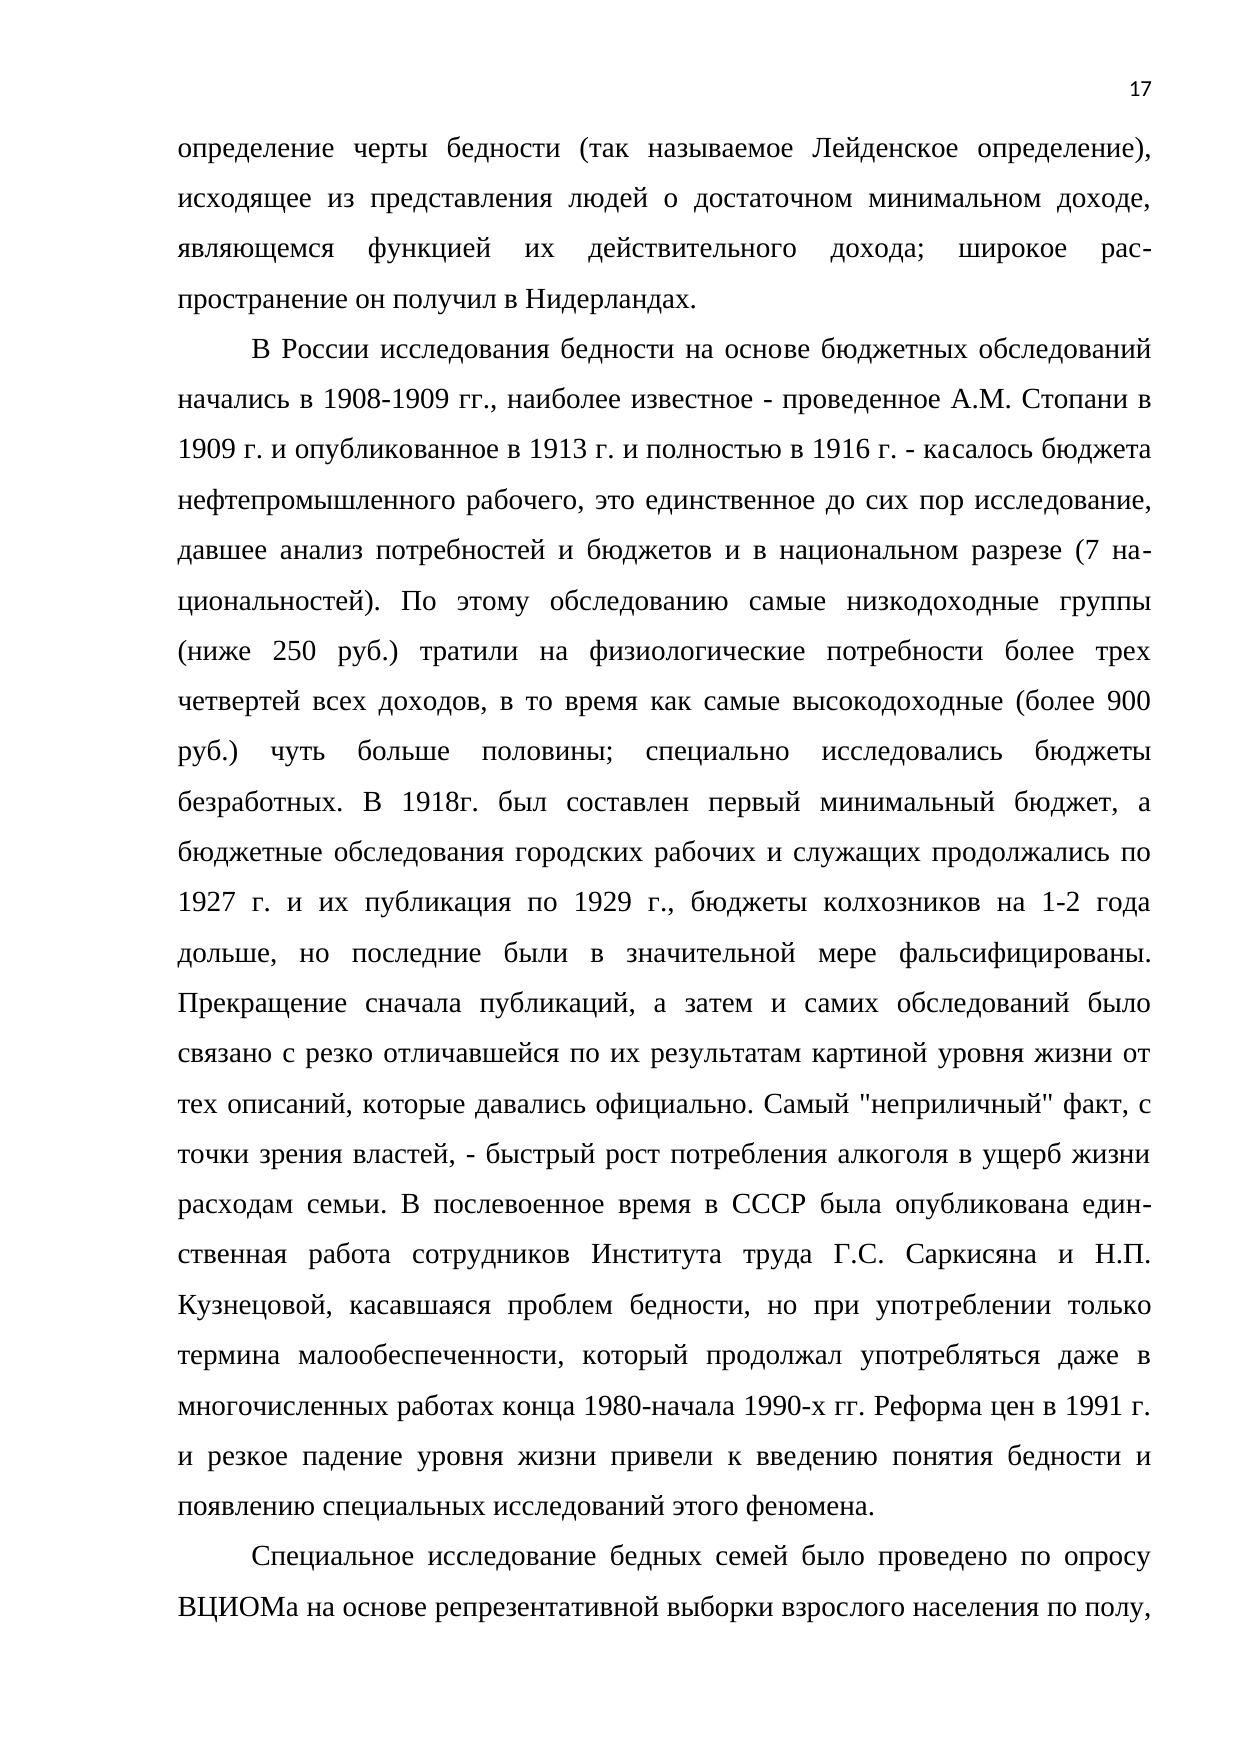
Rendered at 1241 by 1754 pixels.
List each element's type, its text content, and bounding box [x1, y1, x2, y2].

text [177, 130, 1152, 314]
text В России исследования бедности на основе бюджетных обследований начались в 1908-1909 гг., наиболее известное - проведенное А.М. Стопани в . и опубликованное в . и полностью в . - касалось бюджета нефтепромышленного рабочего, это единственное до сих пор исследование, давшее анализ потребностей и бюджетов и в национальном разрезе (7 национальностей). По этому обследованию самые низкодоходные группы (ниже 250 руб.) тратили на физиологические потребности более трех четвертей всех доходов, в то время как самые высокодоходные (более 900 руб.) чуть больше половины; специально исследовались бюджеты безработных. В 1918г. был составлен первый минимальный бюджет, а бюджетные обследования городских рабочих и служащих продолжались по . и их публикация по ., бюджеты колхозников на 1-2 года дольше, но последние были в значительной мере фальсифицированы. Прекращение сначала публикаций, а затем и самих обследований было связано с резко отличавшейся по их результатам картиной уровня жизни от тех описаний, которые давались официально. Самый "неприличный" факт, с точки зрения властей, - быстрый рост потребления алкоголя в ущерб жизни расходам семьи. В послевоенное время в СССР была опубликована единственная работа сотрудников Института труда Г.С. Саркисяна и Н.П. Кузнецовой, касавшаяся проблем бедности, но при употреблении только термина малообеспеченности, который продолжал употребляться даже в многочисленных работах конца 1980-начала 1990-х гг. Реформа цен в . и резкое падение уровня жизни привели к введению понятия бедности и появлению специальных исследований этого феномена. [177, 331, 1152, 1522]
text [177, 1538, 1152, 1622]
